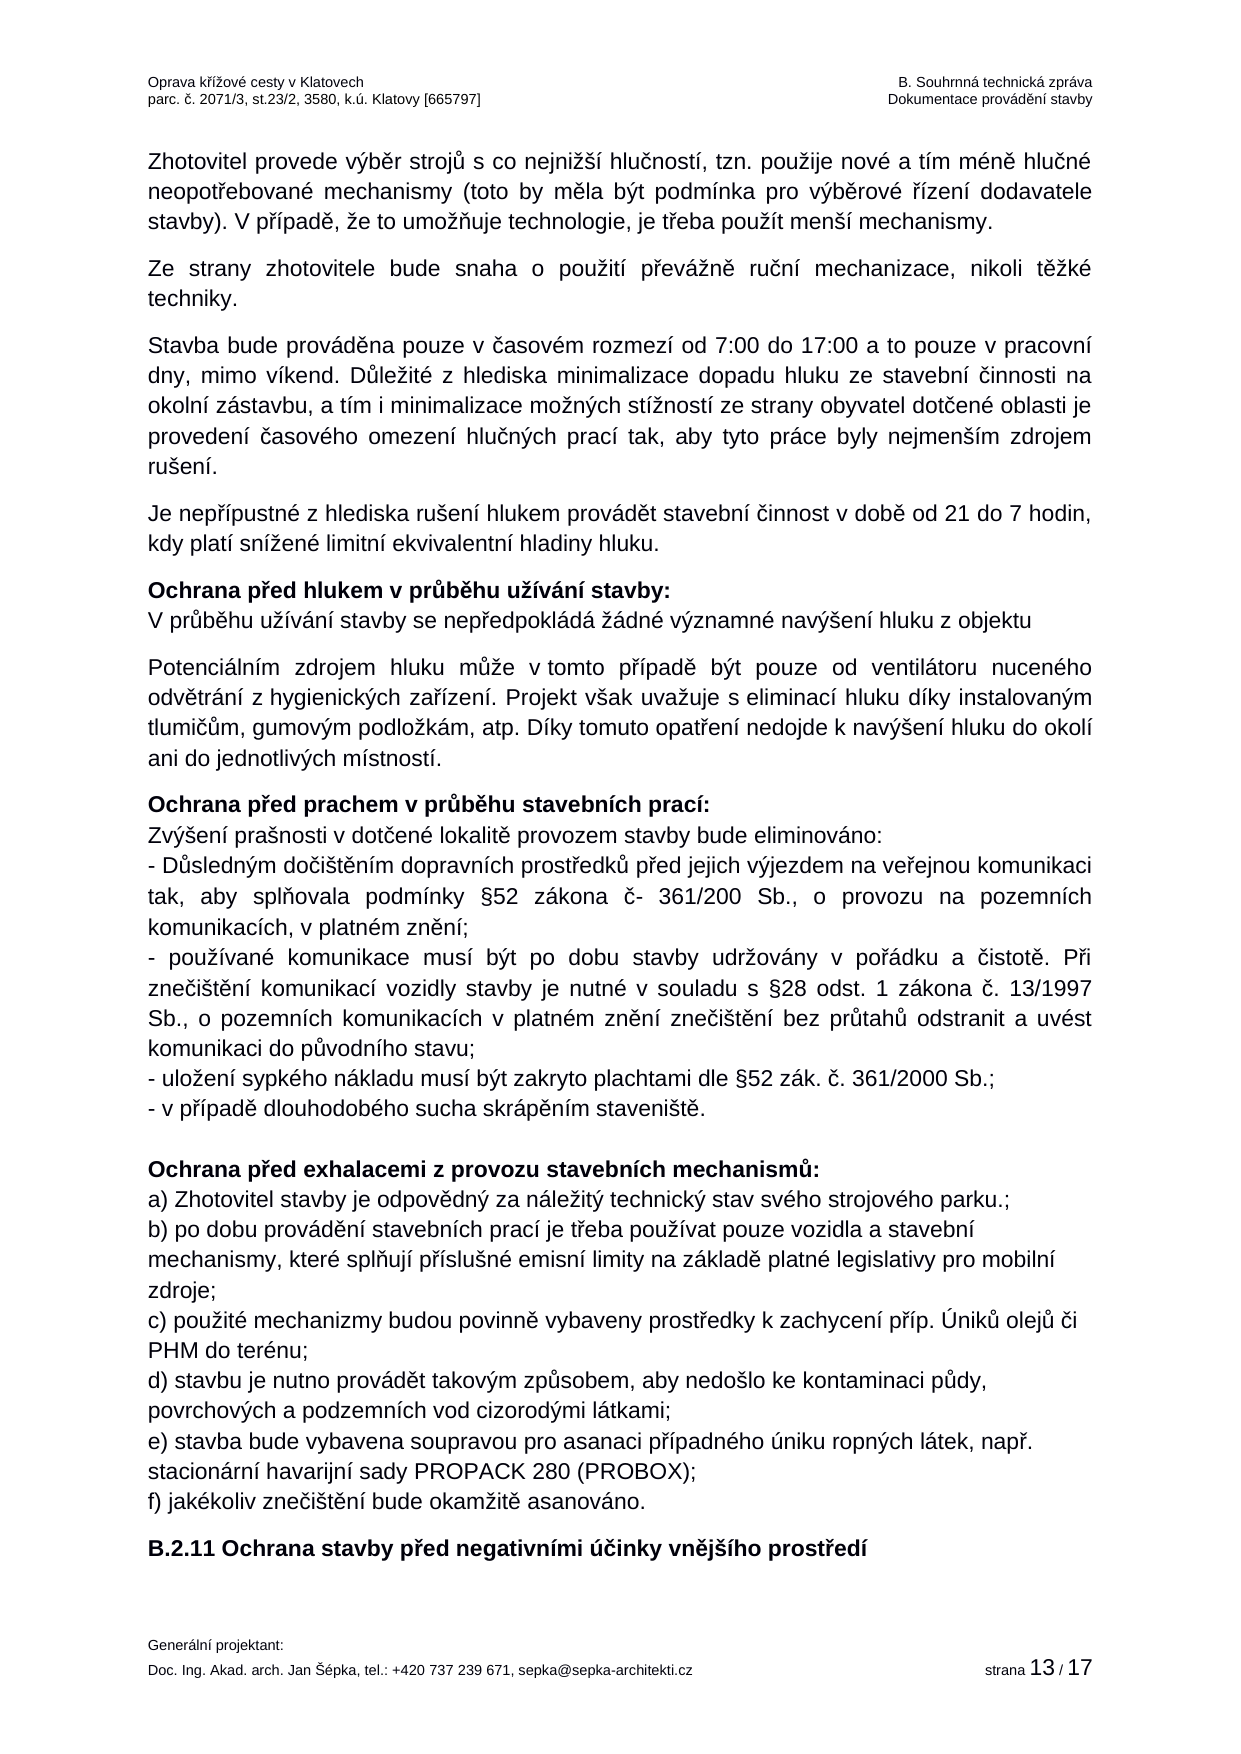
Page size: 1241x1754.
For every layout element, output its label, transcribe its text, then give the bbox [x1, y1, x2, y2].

text Ochrana před exhalacemi z provozu stavebních mechanismů: [148, 1156, 1093, 1182]
text Ochrana před prachem v průběhu stavebních prací: [148, 791, 1093, 818]
text Potenciálním zdrojem hluku může v tomto případě být pouze od ventilátoru nuceného odvětrání z hygienických zařízení. Projekt však uvažuje s eliminací hluku díky instalovaným tlumičům, gumovým podložkám, atp. Díky tomuto opatření nedojde k navýšení hluku do okolí ani do jednotlivých místností. [148, 654, 1093, 771]
text c) použité mechanizmy budou povinně vybaveny prostředky k zachycení příp. Úniků olejů či PHM do terénu; [148, 1307, 1093, 1363]
text d) stavbu je nutno provádět takovým způsobem, aby nedošlo ke kontaminaci půdy, povrchových a podzemních vod cizorodými látkami; [148, 1367, 1093, 1424]
text Ochrana před hlukem v průběhu užívání stavby: [148, 577, 1093, 603]
text a) Zhotovitel stavby je odpovědný za náležitý technický stav svého strojového parku.; [148, 1186, 1093, 1212]
text e) stavba bude vybavena soupravou pro asanaci případného úniku ropných látek, např. stacionární havarijní sady PROPACK 280 (PROBOX); [148, 1428, 1093, 1484]
text Ze strany zhotovitele bude snaha o použití převážně ruční mechanizace, nikoli těžké techniky. [148, 255, 1093, 311]
text B.2.11 Ochrana stavby před negativními účinky vnějšího prostředí [148, 1535, 1093, 1561]
text Je nepřípustné z hlediska rušení hlukem provádět stavební činnost v době od 21 do 7 hodin, kdy platí snížené limitní ekvivalentní hladiny hluku. [148, 500, 1093, 556]
text f) jakékoliv znečištění bude okamžitě asanováno. [148, 1488, 1093, 1514]
text b) po dobu provádění stavebních prací je třeba používat pouze vozidla a stavební mechanismy, které splňují příslušné emisní limity na základě platné legislativy pro mobilní zdroje; [148, 1216, 1093, 1303]
text - používané komunikace musí být po dobu stavby udržovány v pořádku a čistotě. Při znečištění komunikací vozidly stavby je nutné v souladu s §28 odst. 1 zákona č. 13/1997 Sb., o pozemních komunikacích v platném znění znečištění bez průtahů odstranit a uvést komunikaci do původního stavu; [148, 944, 1093, 1061]
text V průběhu užívání stavby se nepředpokládá žádné významné navýšení hluku z objektu [148, 607, 1093, 633]
text - v případě dlouhodobého sucha skrápěním staveniště. [148, 1095, 1093, 1122]
text - Důsledným dočištěním dopravních prostředků před jejich výjezdem na veřejnou komunikaci tak, aby splňovala podmínky §52 zákona č‐ 361/200 Sb., o provozu na pozemních komunikacích, v platném znění; [148, 852, 1093, 941]
text Stavba bude prováděna pouze v časovém rozmezí od 7:00 do 17:00 a to pouze v pracovní dny, mimo víkend. Důležité z hlediska minimalizace dopadu hluku ze stavební činnosti na okolní zástavbu, a tím i minimalizace možných stížností ze strany obyvatel dotčené oblasti je provedení časového omezení hlučných prací tak, aby tyto práce byly nejmenším zdrojem rušení. [148, 332, 1093, 479]
text - uložení sypkého nákladu musí být zakryto plachtami dle §52 zák. č. 361/2000 Sb.; [148, 1065, 1093, 1092]
text Zhotovitel provede výběr strojů s co nejnižší hlučností, tzn. použije nové a tím méně hlučné neopotřebované mechanismy (toto by měla být podmínka pro výběrové řízení dodavatele stavby). V případě, že to umožňuje technologie, je třeba použít menší mechanismy. [148, 148, 1093, 234]
text Zvýšení prašnosti v dotčené lokalitě provozem stavby bude eliminováno: [148, 822, 1093, 848]
